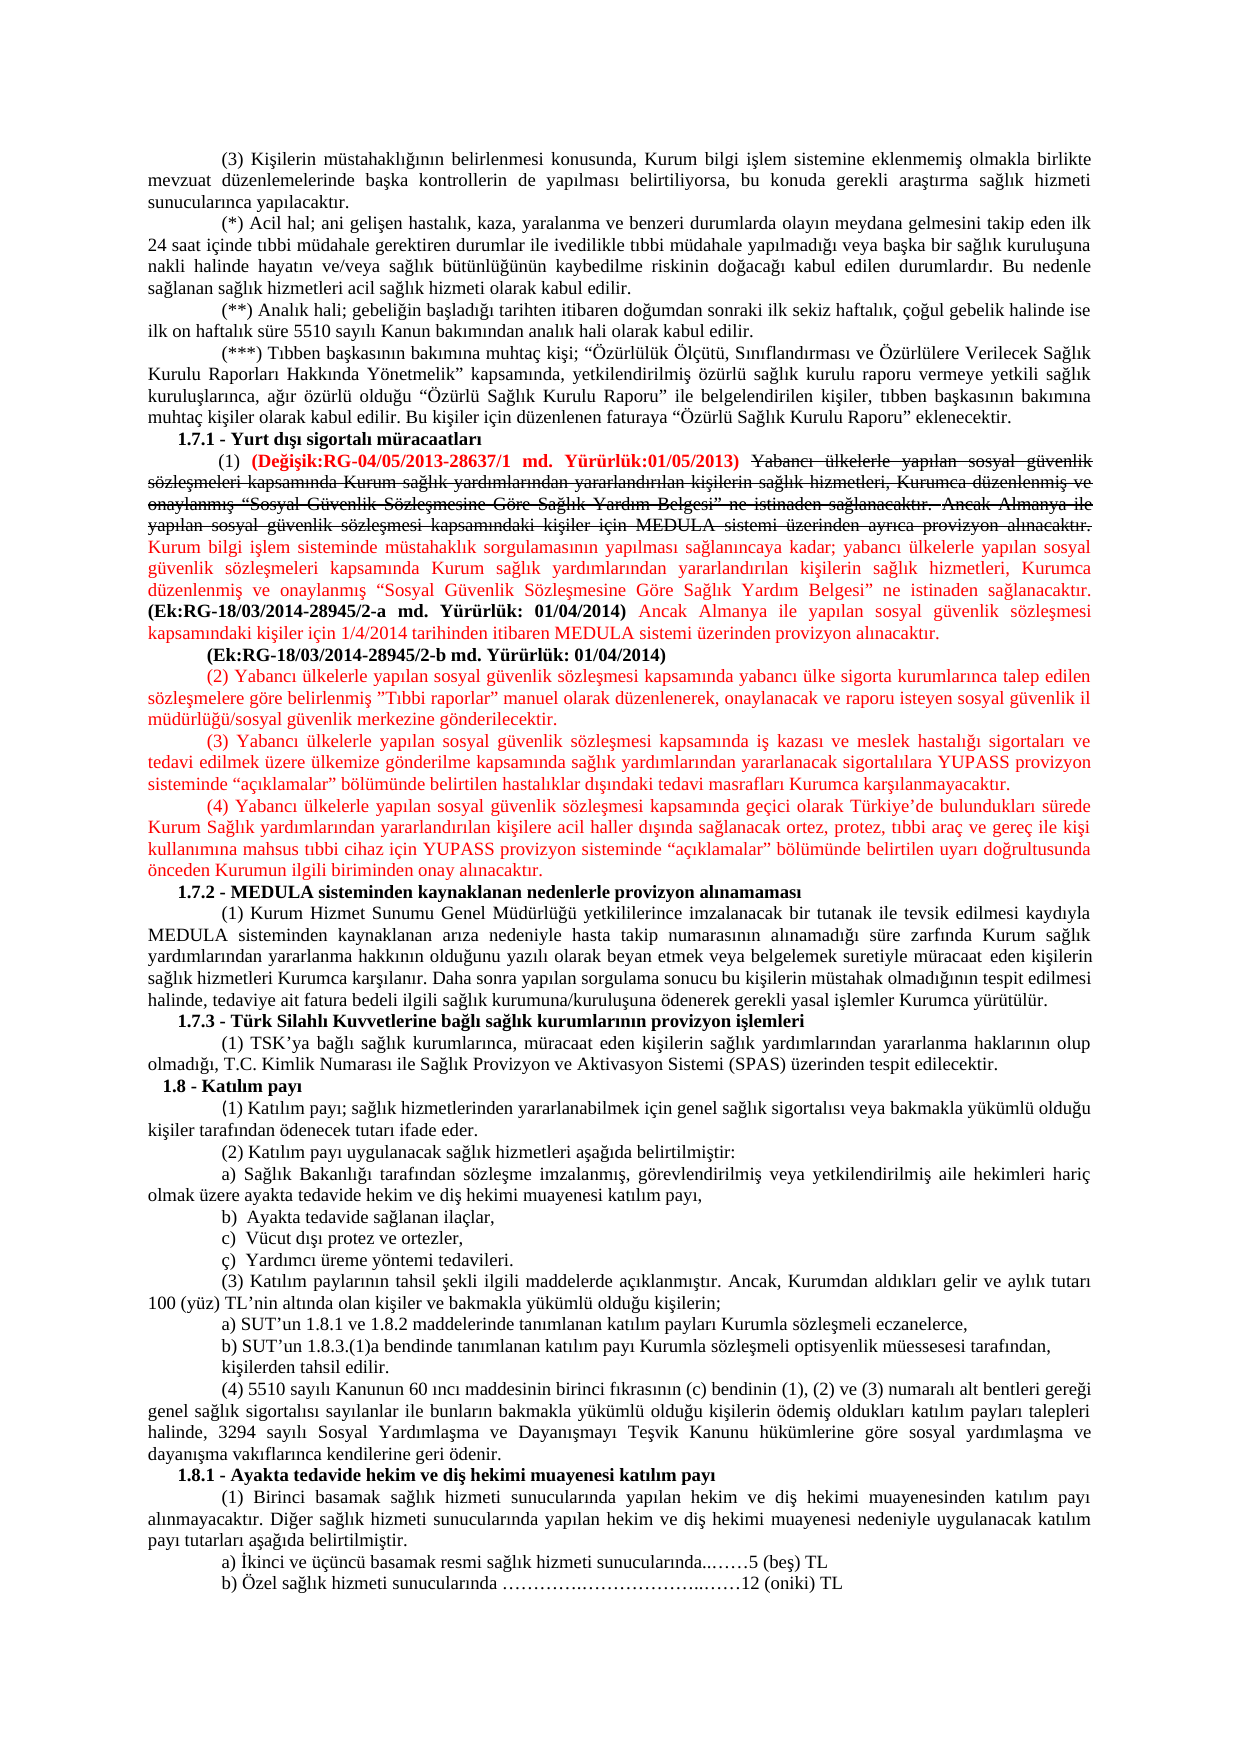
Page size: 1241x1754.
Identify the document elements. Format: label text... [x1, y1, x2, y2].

text c) Vücut dışı protez ve ortezler, [148, 1227, 1093, 1249]
text (3) Yabancı ülkelerle yapılan sosyal güvenlik sözleşmesi kapsamında iş kazası ve meslek hastalığı sigortaları ve tedavi edilmek üzere ülkemize gönderilme kapsamında sağlık yardımlarından yararlanacak sigortalılara YUPASS provizyon sisteminde “açıklamalar” bölümünde belirtilen hastalıklar dışındaki tedavi masrafları Kurumca karşılanmayacaktır. [148, 730, 1093, 794]
text (3) Kişilerin müstahaklığının belirlenmesi konusunda, Kurum bilgi işlem sistemine eklenmemiş olmakla birlikte mevzuat düzenlemelerinde başka kontrollerin de yapılması belirtiliyorsa, bu konuda gerekli araştırma sağlık hizmeti sunucularınca yapılacaktır. [148, 148, 1093, 212]
text (4) 5510 sayılı Kanunun 60 ıncı maddesinin birinci fıkrasının (c) bendinin (1), (2) ve (3) numaralı alt bentleri gereği genel sağlık sigortalısı sayılanlar ile bunların bakmakla yükümlü olduğu kişilerin ödemiş oldukları katılım payları talepleri halinde, 3294 sayılı Sosyal Yardımlaşma ve Dayanışmayı Teşvik Kanunu hükümlerine göre sosyal yardımlaşma ve dayanışma vakıflarınca kendilerine geri ödenir. [148, 1378, 1093, 1464]
text (1) Kurum Hizmet Sunumu Genel Müdürlüğü yetkililerince imzalanacak bir tutanak ile tevsik edilmesi kaydıyla MEDULA sisteminden kaynaklanan arıza nedeniyle hasta takip numarasının alınamadığı süre zarfında Kurum sağlık yardımlarından yararlanma hakkının olduğunu yazılı olarak beyan etmek veya belgelemek suretiyle müracaat eden kişilerin sağlık hizmetleri Kurumca karşılanır. Daha sonra yapılan sorgulama sonucu bu kişilerin müstahak olmadığının tespit edilmesi halinde, tedaviye ait fatura bedeli ilgili sağlık kurumuna/kuruluşuna ödenerek gerekli yasal işlemler Kurumca yürütülür. [148, 902, 1093, 1010]
text b) SUT’un 1.8.3.(1)a bendinde tanımlanan katılım payı Kurumla sözleşmeli optisyenlik müessesesi tarafından, [148, 1335, 1093, 1356]
subtitle 1.7.2 - MEDULA sisteminden kaynaklanan nedenlerle provizyon alınamaması [148, 881, 1093, 902]
text (***) Tıbben başkasının bakımına muhtaç kişi; “Özürlülük Ölçütü, Sınıflandırması ve Özürlülere Verilecek Sağlık Kurulu Raporları Hakkında Yönetmelik” kapsamında, yetkilendirilmiş özürlü sağlık kurulu raporu vermeye yetkili sağlık kuruluşlarınca, ağır özürlü olduğu “Özürlü Sağlık Kurulu Raporu” ile belgelendirilen kişiler, tıbben başkasının bakımına muhtaç kişiler olarak kabul edilir. Bu kişiler için düzenlenen faturaya “Özürlü Sağlık Kurulu Raporu” eklenecektir. [148, 342, 1093, 428]
text (1) Birinci basamak sağlık hizmeti sunucularında yapılan hekim ve diş hekimi muayenesinden katılım payı alınmayacaktır. Diğer sağlık hizmeti sunucularında yapılan hekim ve diş hekimi muayenesi nedeniyle uygulanacak katılım payı tutarları aşağıda belirtilmiştir. [148, 1486, 1093, 1551]
text (3) Katılım paylarının tahsil şekli ilgili maddelerde açıklanmıştır. Ancak, Kurumdan aldıkları gelir ve aylık tutarı 100 (yüz) TL’nin altında olan kişiler ve bakmakla yükümlü olduğu kişilerin; [148, 1270, 1093, 1313]
text (*) Acil hal; ani gelişen hastalık, kaza, yaralanma ve benzeri durumlarda olayın meydana gelmesini takip eden ilk 24 saat içinde tıbbi müdahale gerektiren durumlar ile ivedilikle tıbbi müdahale yapılmadığı veya başka bir sağlık kuruluşuna nakli halinde hayatın ve/veya sağlık bütünlüğünün kaybedilme riskinin doğacağı kabul edilen durumlardır. Bu nedenle sağlanan sağlık hizmetleri acil sağlık hizmeti olarak kabul edilir. [148, 212, 1093, 298]
subtitle 1.7.3 - Türk Silahlı Kuvvetlerine bağlı sağlık kurumlarının provizyon işlemleri [148, 1010, 1093, 1032]
text (Ek:RG-18/03/2014-28945/2-b md. Yürürlük: 01/04/2014) [148, 643, 1093, 665]
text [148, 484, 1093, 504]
text (2) Katılım payı uygulanacak sağlık hizmetleri aşağıda belirtilmiştir: [148, 1141, 1093, 1162]
text b) Özel sağlık hizmeti sunucularında ………….………………..……12 (oniki) TL [148, 1572, 1093, 1594]
text a) SUT’un 1.8.1 ve 1.8.2 maddelerinde tanımlanan katılım payları Kurumla sözleşmeli eczanelerce, [148, 1313, 1093, 1335]
text (4) Yabancı ülkelerle yapılan sosyal güvenlik sözleşmesi kapsamında geçici olarak Türkiye’de bulundukları sürede Kurum Sağlık yardımlarından yararlandırılan kişilere acil haller dışında sağlanacak ortez, protez, tıbbi araç ve gereç ile kişi kullanımına mahsus tıbbi cihaz için YUPASS provizyon sisteminde “açıklamalar” bölümünde belirtilen uyarı doğrultusunda önceden Kurumun ilgili biriminden onay alınacaktır. [148, 794, 1093, 881]
text (2) Yabancı ülkelerle yapılan sosyal güvenlik sözleşmesi kapsamında yabancı ülke sigorta kurumlarınca talep edilen sözleşmelere göre belirlenmiş ”Tıbbi raporlar” manuel olarak düzenlenerek, onaylanacak ve raporu isteyen sosyal güvenlik il müdürlüğü/sosyal güvenlik merkezine gönderilecektir. [148, 665, 1093, 730]
text b) Ayakta tedavide sağlanan ilaçlar, [148, 1206, 1093, 1227]
subtitle 1.7.1 - Yurt dışı sigortalı müracaatları [148, 428, 1093, 449]
text a) Sağlık Bakanlığı tarafından sözleşme imzalanmış, görevlendirilmiş veya yetkilendirilmiş aile hekimleri hariç olmak üzere ayakta tedavide hekim ve diş hekimi muayenesi katılım payı, [148, 1162, 1093, 1206]
text ç) Yardımcı üreme yöntemi tedavileri. [148, 1249, 1093, 1270]
text (1) Katılım payı; sağlık hizmetlerinden yararlanabilmek için genel sağlık sigortalısı veya bakmakla yükümlü olduğu kişiler tarafından ödenecek tutarı ifade eder. [148, 1096, 1093, 1141]
text (**) Analık hali; gebeliğin başladığı tarihten itibaren doğumdan sonraki ilk sekiz haftalık, çoğul gebelik halinde ise ilk on haftalık süre 5510 sayılı Kanun bakımından analık hali olarak kabul edilir. [148, 298, 1093, 342]
text kişilerden tahsil edilir. [148, 1356, 1093, 1378]
text a) İkinci ve üçüncü basamak resmi sağlık hizmeti sunucularında..……5 (beş) TL [148, 1551, 1093, 1572]
text (1) TSK’ya bağlı sağlık kurumlarınca, müracaat eden kişilerin sağlık yardımlarından yararlanma haklarının olup olmadığı, T.C. Kimlik Numarası ile Sağlık Provizyon ve Aktivasyon Sistemi (SPAS) üzerinden tespit edilecektir. [148, 1032, 1093, 1075]
subtitle 1.8.1 - Ayakta tedavide hekim ve diş hekimi muayenesi katılım payı [148, 1464, 1093, 1486]
subtitle 1.8 - Katılım payı [148, 1075, 1093, 1096]
